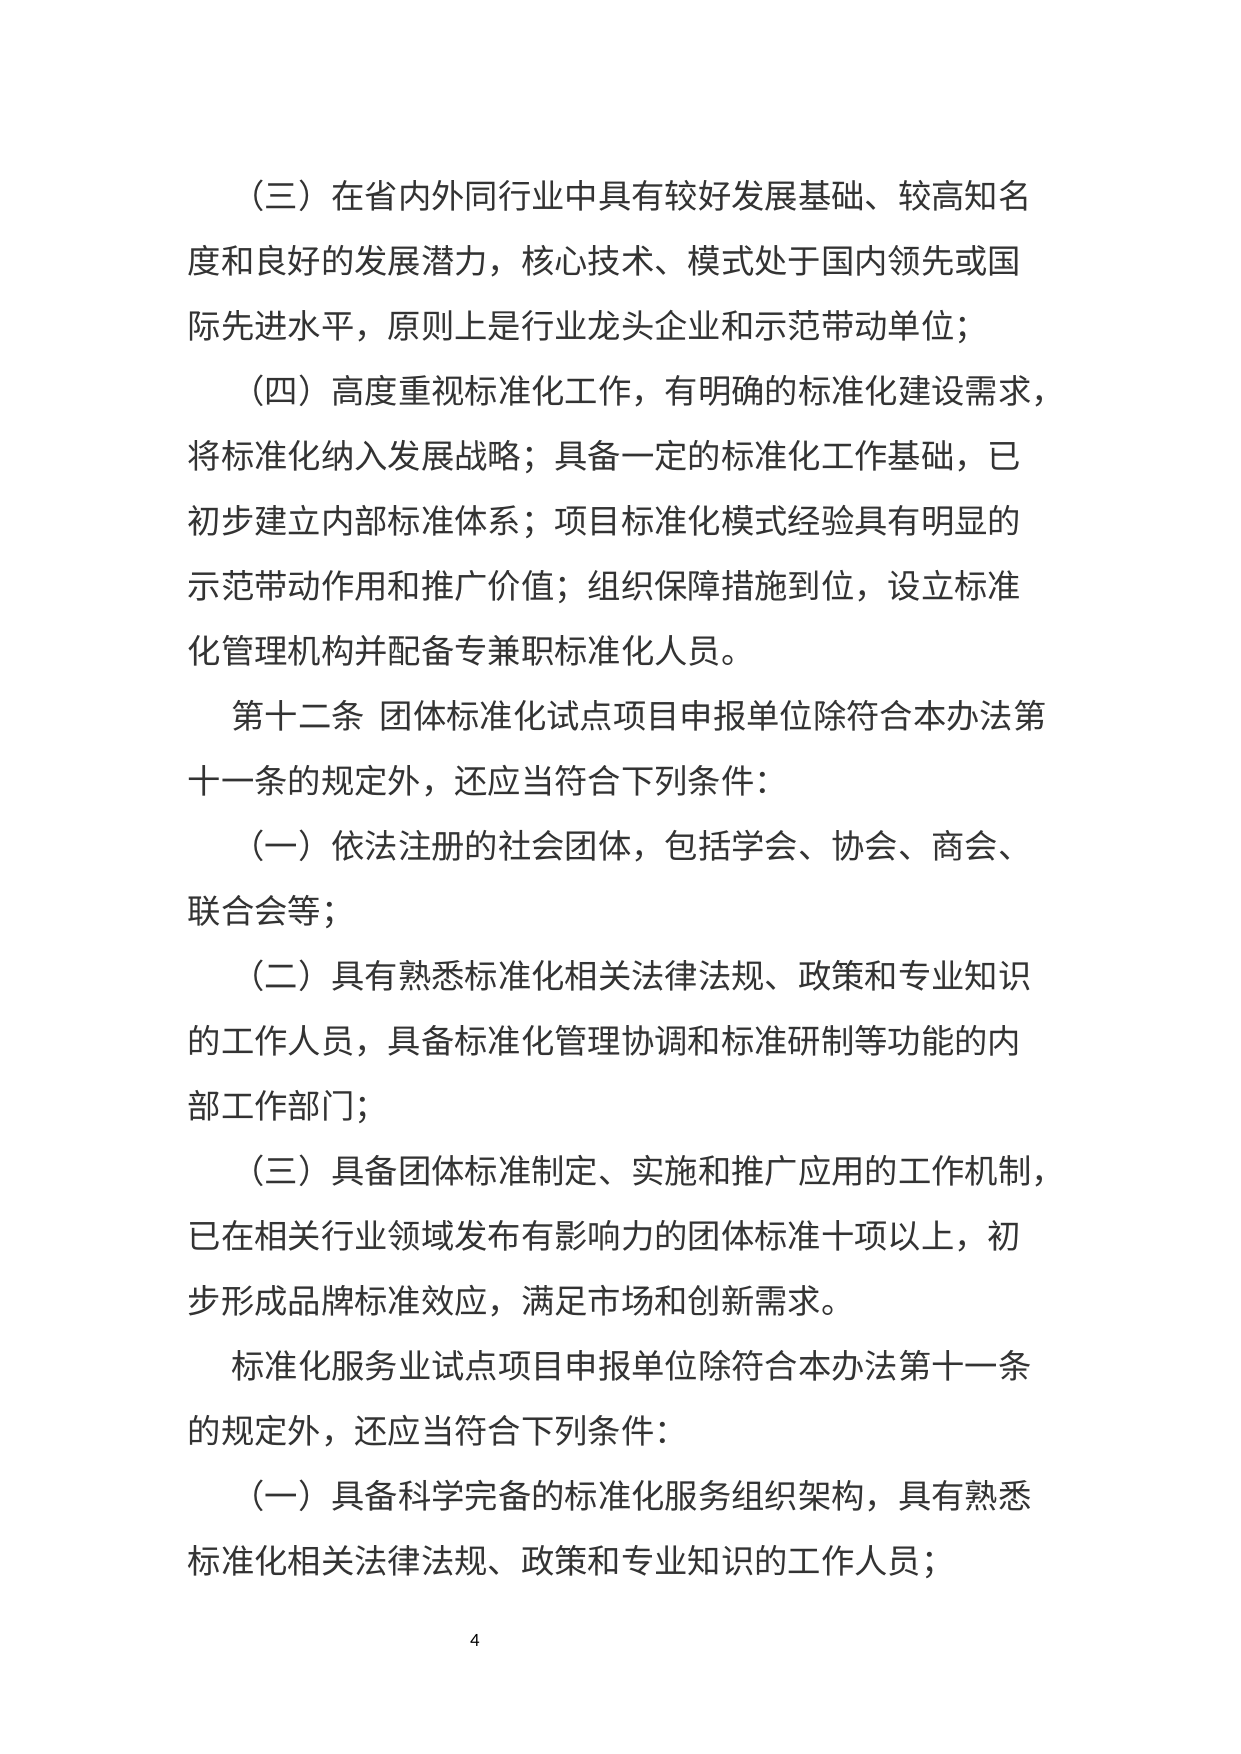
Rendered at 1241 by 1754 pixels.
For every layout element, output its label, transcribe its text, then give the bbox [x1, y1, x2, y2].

text （四）高度重视标准化工作，有明确的标准化建设需求，将标准化纳入发展战略；具备一定的标准化工作基础，已初步建立内部标准体系；项目标准化模式经验具有明显的示范带动作用和推广价值；组织保障措施到位，设立标准化管理机构并配备专兼职标准化人员。 [187, 357, 1053, 682]
text （一）依法注册的社会团体，包括学会、协会、商会、联合会等； [187, 812, 1053, 942]
text （一）具备科学完备的标准化服务组织架构，具有熟悉标准化相关法律法规、政策和专业知识的工作人员； [187, 1462, 1053, 1592]
text 标准化服务业试点项目申报单位除符合本办法第十一条的规定外，还应当符合下列条件： [187, 1332, 1053, 1462]
text （三）具备团体标准制定、实施和推广应用的工作机制，已在相关行业领域发布有影响力的团体标准十项以上，初步形成品牌标准效应，满足市场和创新需求。 [187, 1137, 1053, 1332]
text 第十二条 团体标准化试点项目申报单位除符合本办法第十一条的规定外，还应当符合下列条件： [187, 682, 1053, 812]
text （三）在省内外同行业中具有较好发展基础、较高知名度和良好的发展潜力，核心技术、模式处于国内领先或国际先进水平，原则上是行业龙头企业和示范带动单位； [187, 162, 1053, 357]
text （二）具有熟悉标准化相关法律法规、政策和专业知识的工作人员，具备标准化管理协调和标准研制等功能的内部工作部门； [187, 942, 1053, 1137]
